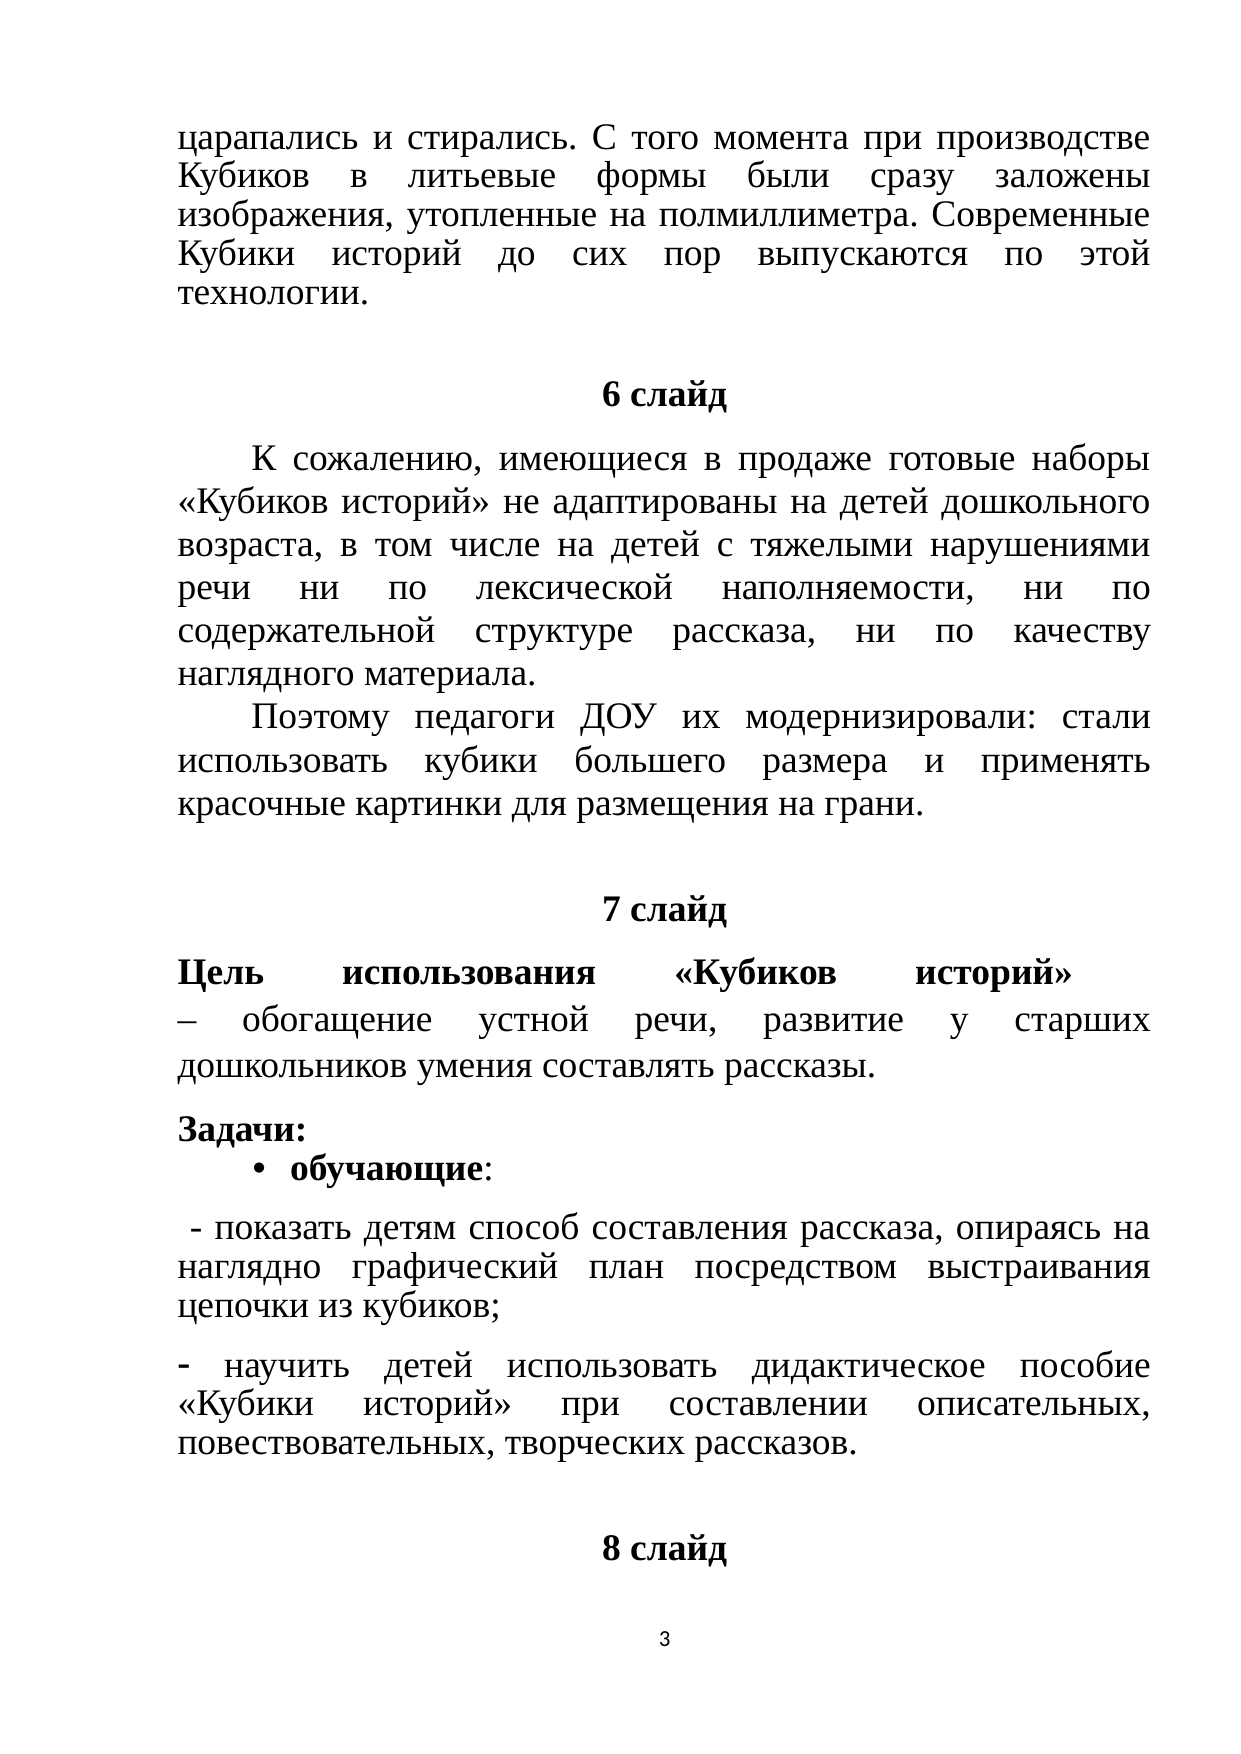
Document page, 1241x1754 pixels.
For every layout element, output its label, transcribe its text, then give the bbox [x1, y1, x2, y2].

text К сожалению, имеющиеся в продаже готовые наборы «Кубиков историй» не адаптированы на детей дошкольного возраста, в том числе на детей с тяжелыми нарушениями речи ни по лексической наполняемости, ни по содержательной структуре рассказа, ни по качеству наглядного материала. [177, 435, 1152, 694]
text Задачи: [177, 1110, 1152, 1149]
text научить детей использовать дидактическое пособие «Кубики историй» при составлении описательных, повествовательных, творческих рассказов. [177, 1346, 1152, 1462]
text - показать детям способ составления рассказа, опираясь на наглядно графический план посредством выстраивания цепочки из кубиков; [177, 1209, 1152, 1325]
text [177, 118, 1152, 312]
text 8 слайд [177, 1526, 1152, 1569]
text Поэтому педагоги ДОУ их модернизировали: стали использовать кубики большего размера и применять красочные картинки для размещения на грани. [177, 694, 1152, 823]
text 7 слайд [177, 886, 1152, 929]
text 6 слайд [177, 372, 1152, 415]
list обучающие: [252, 1149, 1152, 1188]
text Цель использования «Кубиков историй» – обогащение устной речи, развитие у старших дошкольников умения составлять рассказы. [177, 950, 1152, 1086]
